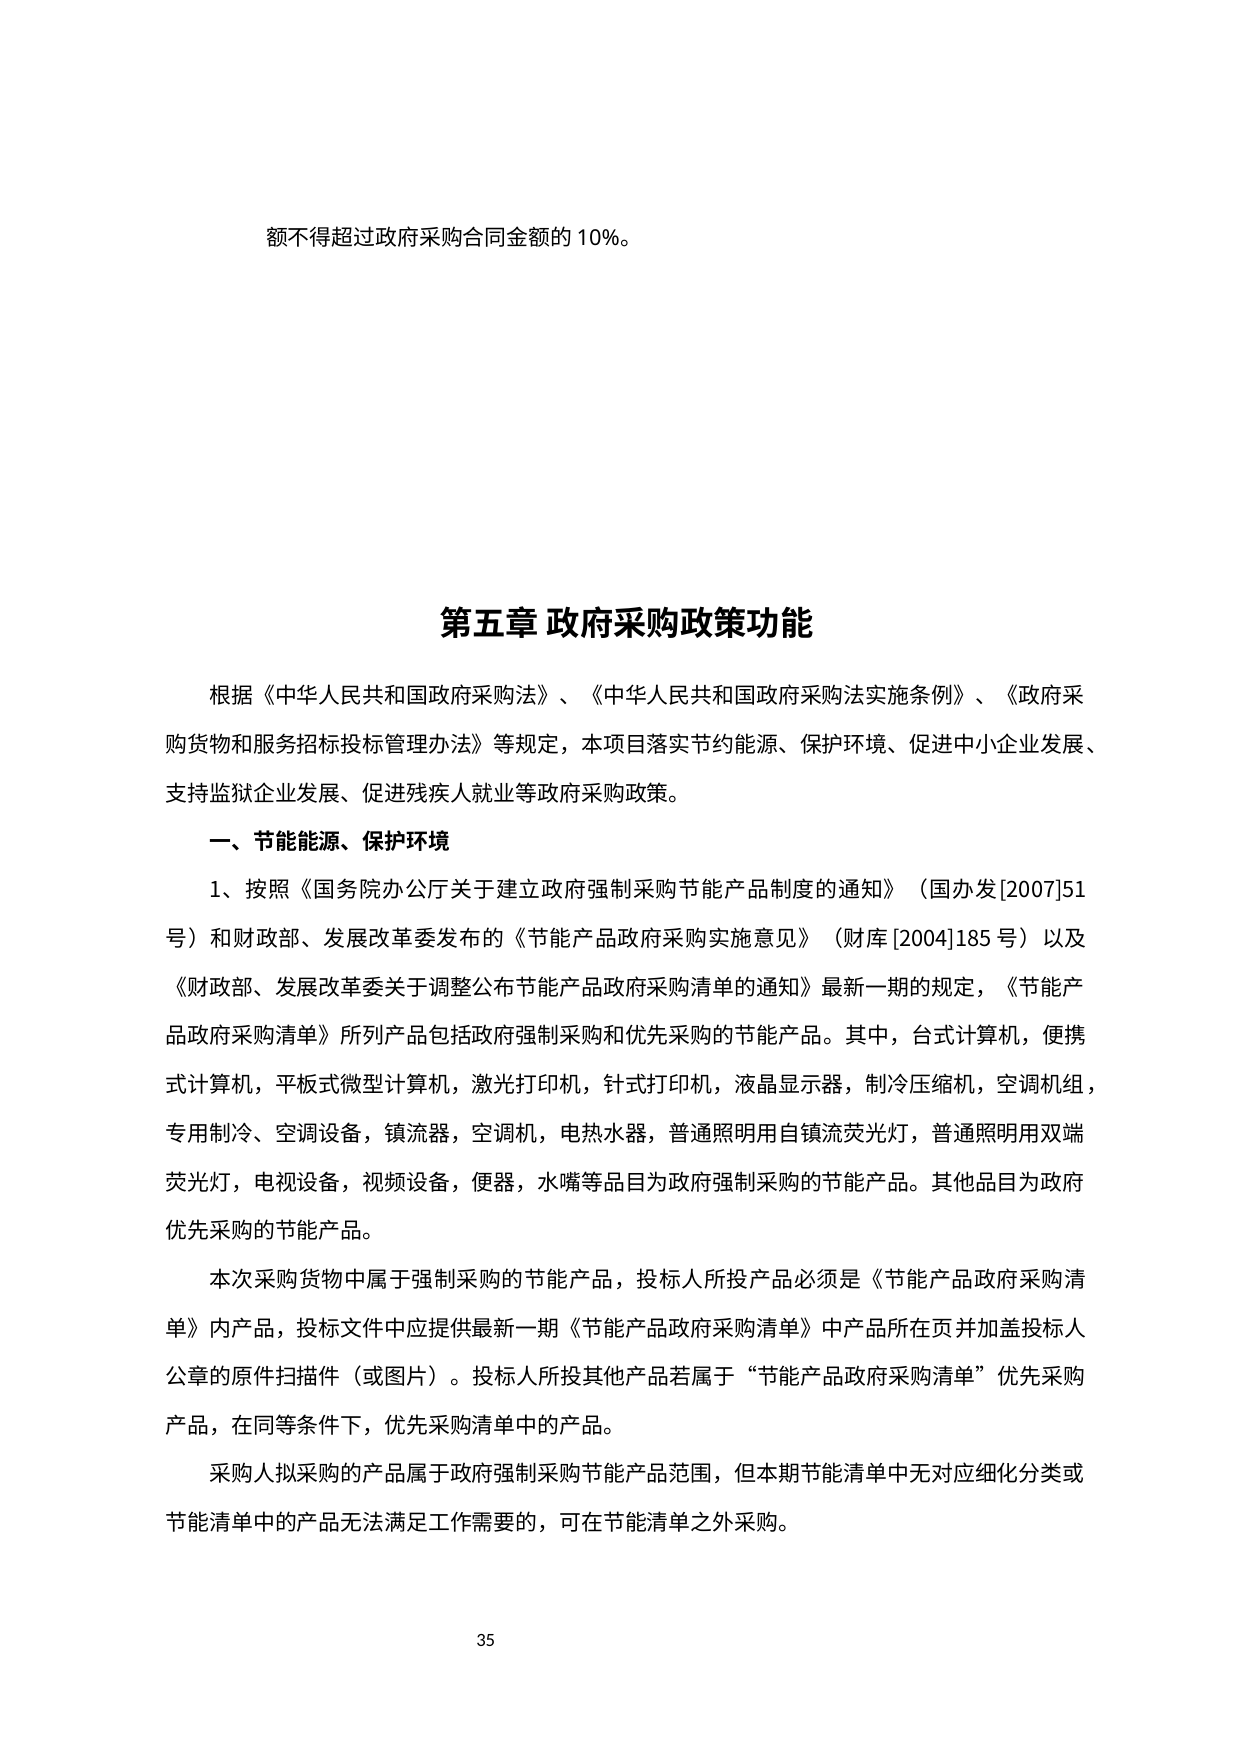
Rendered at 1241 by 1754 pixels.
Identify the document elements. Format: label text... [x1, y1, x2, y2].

text 根据《中华人民共和国政府采购法》、《中华人民共和国政府采购法实施条例》、《政府采购货物和服务招标投标管理办法》等规定，本项目落实节约能源、保护环境、促进中小企业发展、支持监狱企业发展、促进残疾人就业等政府采购政策。 [165, 678, 1087, 808]
text 1、按照《国务院办公厅关于建立政府强制采购节能产品制度的通知》（国办发[2007]51号）和财政部、发展改革委发布的《节能产品政府采购实施意见》（财库[2004]185号）以及《财政部、发展改革委关于调整公布节能产品政府采购清单的通知》最新一期的规定，《节能产品政府采购清单》所列产品包括政府强制采购和优先采购的节能产品。其中，台式计算机，便携式计算机，平板式微型计算机，激光打印机，针式打印机，液晶显示器，制冷压缩机，空调机组，专用制冷、空调设备，镇流器，空调机，电热水器，普通照明用自镇流荧光灯，普通照明用双端荧光灯，电视设备，视频设备，便器，水嘴等品目为政府强制采购的节能产品。其他品目为政府优先采购的节能产品。 [165, 872, 1087, 1246]
text 本次采购货物中属于强制采购的节能产品，投标人所投产品必须是《节能产品政府采购清单》内产品，投标文件中应提供最新一期《节能产品政府采购清单》中产品所在页并加盖投标人公章的原件扫描件（或图片）。投标人所投其他产品若属于“节能产品政府采购清单”优先采购产品，在同等条件下，优先采购清单中的产品。 [165, 1261, 1087, 1440]
text 采购人拟采购的产品属于政府强制采购节能产品范围，但本期节能清单中无对应细化分类或节能清单中的产品无法满足工作需要的，可在节能清单之外采购。 [165, 1456, 1087, 1537]
text 第五章 政府采购政策功能 [165, 589, 1087, 654]
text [266, 219, 1087, 301]
text 一、节能能源、保护环境 [165, 823, 1087, 856]
